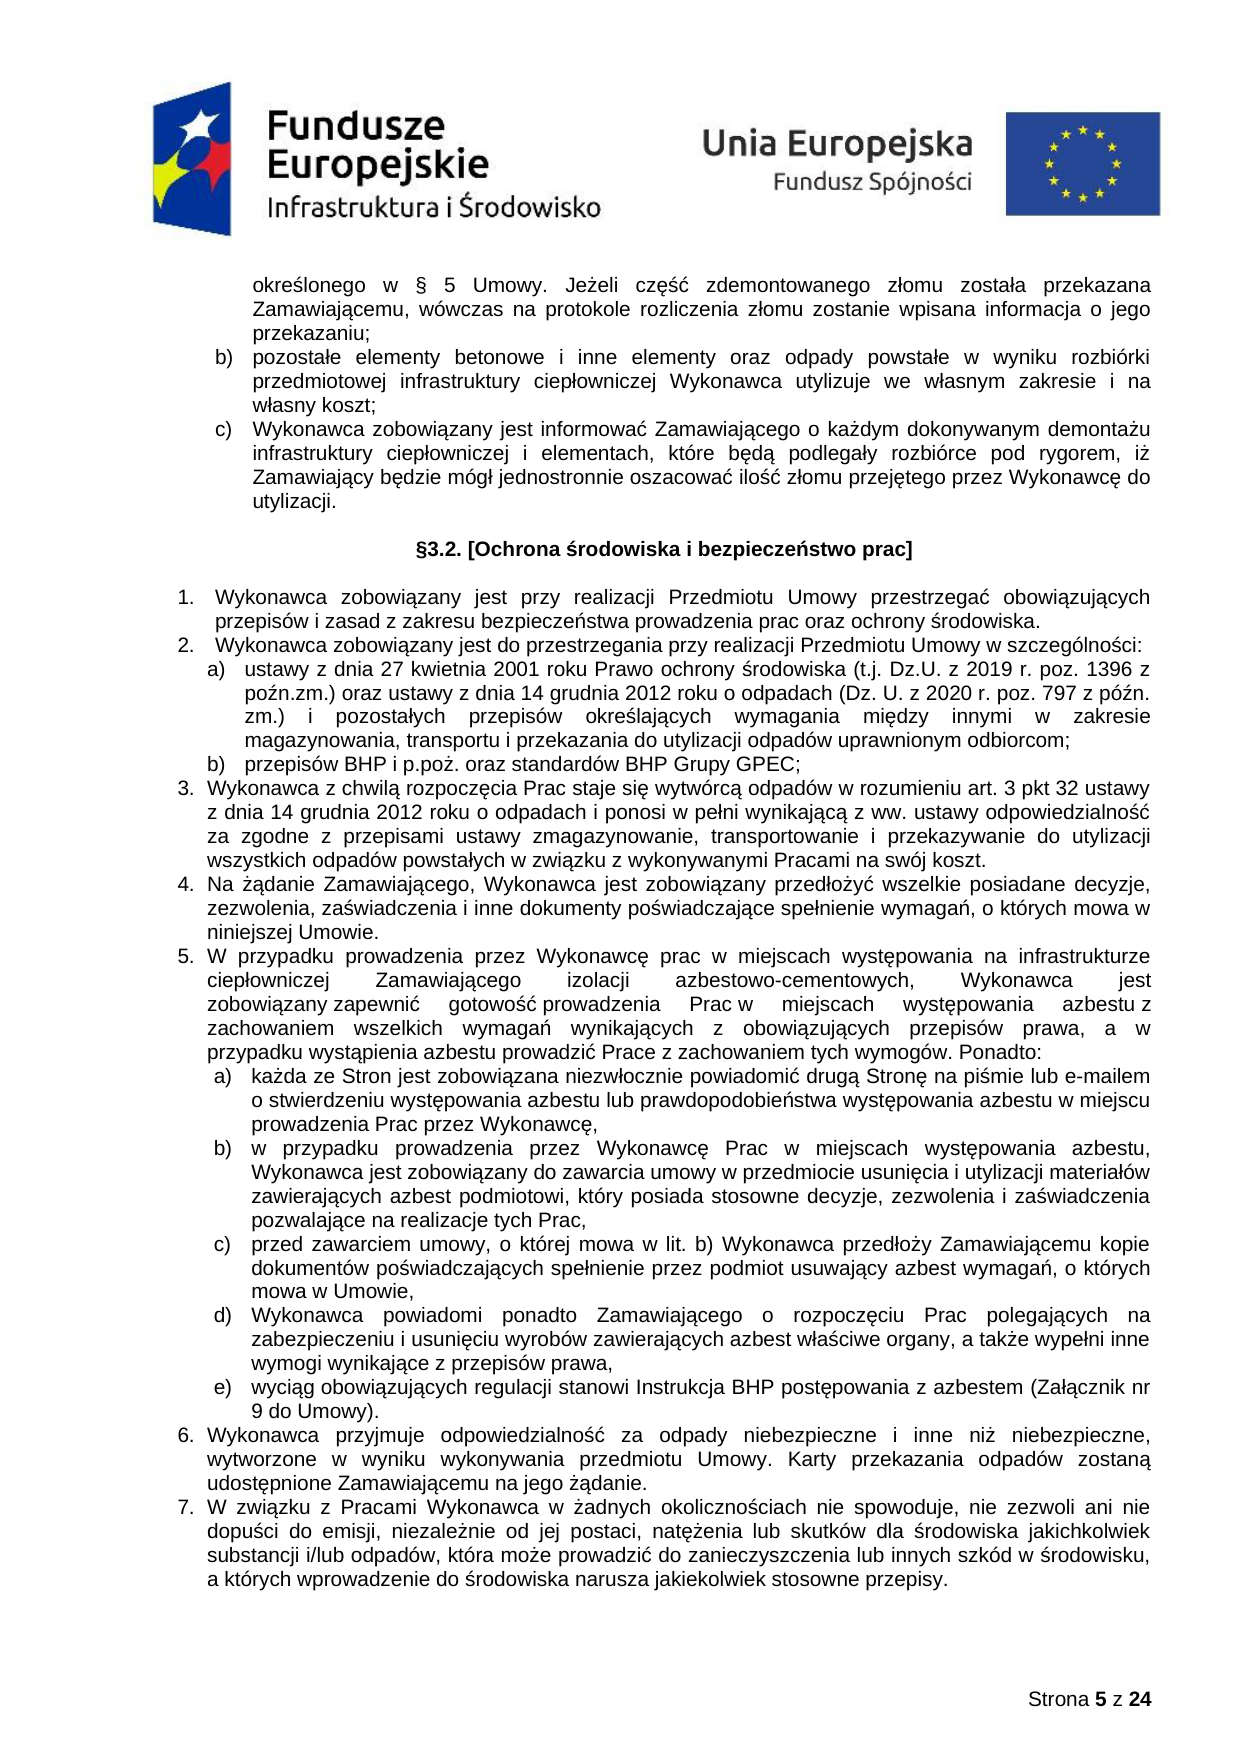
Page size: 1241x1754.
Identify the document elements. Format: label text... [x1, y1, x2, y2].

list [215, 274, 1152, 345]
list przed zawarciem umowy, o której mowa w lit. b) Wykonawca przedłoży Zamawiającemu kopie dokumentów poświadczających spełnienie przez podmiot usuwający azbest wymagań, o których mowa w Umowie, [213, 1231, 1152, 1303]
list W przypadku prowadzenia przez Wykonawcę prac w miejscach występowania na infrastrukturze ciepłowniczej Zamawiającego izolacji azbestowo-cementowych, Wykonawca jest zobowiązany zapewnić gotowość prowadzenia Prac w miejscach występowania azbestu z zachowaniem wszelkich wymagań wynikających z obowiązujących przepisów prawa, a w przypadku wystąpienia azbestu prowadzić Prace z zachowaniem tych wymogów. Ponadto: [177, 944, 1152, 1064]
list wyciąg obowiązujących regulacji stanowi Instrukcja BHP postępowania z azbestem (Załącznik nr 9 do Umowy). [213, 1375, 1152, 1423]
list Wykonawca z chwilą rozpoczęcia Prac staje się wytwórcą odpadów w rozumieniu art. 3 pkt 32 ustawy z dnia 14 grudnia 2012 roku o odpadach i ponosi w pełni wynikającą z ww. ustawy odpowiedzialność za zgodne z przepisami ustawy zmagazynowanie, transportowanie i przekazywanie do utylizacji wszystkich odpadów powstałych w związku z wykonywanymi Pracami na swój koszt. [177, 776, 1152, 872]
text §3.2. [Ochrona środowiska i bezpieczeństwo prac] [177, 537, 1152, 561]
list w przypadku prowadzenia przez Wykonawcę Prac w miejscach występowania azbestu, Wykonawca jest zobowiązany do zawarcia umowy w przedmiocie usunięcia i utylizacji materiałów zawierających azbest podmiotowi, który posiada stosowne decyzje, zezwolenia i zaświadczenia pozwalające na realizacje tych Prac, [213, 1136, 1152, 1231]
list Wykonawca zobowiązany jest do przestrzegania przy realizacji Przedmiotu Umowy w szczególności: [177, 632, 1152, 656]
list Wykonawca zobowiązany jest przy realizacji Przedmiotu Umowy przestrzegać obowiązujących przepisów i zasad z zakresu bezpieczeństwa prowadzenia prac oraz ochrony środowiska. [177, 584, 1152, 632]
list Na żądanie Zamawiającego, Wykonawca jest zobowiązany przedłożyć wszelkie posiadane decyzje, zezwolenia, zaświadczenia i inne dokumenty poświadczające spełnienie wymagań, o których mowa w niniejszej Umowie. [177, 872, 1152, 944]
list Wykonawca zobowiązany jest informować Zamawiającego o każdym dokonywanym demontażu infrastruktury ciepłowniczej i elementach, które będą podlegały rozbiórce pod rygorem, iż Zamawiający będzie mógł jednostronnie oszacować ilość złomu przejętego przez Wykonawcę do utylizacji. [215, 417, 1152, 513]
list przepisów BHP i p.poż. oraz standardów BHP Grupy GPEC; [207, 752, 1152, 776]
list Wykonawca przyjmuje odpowiedzialność za odpady niebezpieczne i inne niż niebezpieczne, wytworzone w wyniku wykonywania przedmiotu Umowy. Karty przekazania odpadów zostaną udostępnione Zamawiającemu na jego żądanie. [177, 1423, 1152, 1495]
list ustawy z dnia 27 kwietnia 2001 roku Prawo ochrony środowiska (t.j. Dz.U. z 2019 r. poz. 1396 z poźn.zm.) oraz ustawy z dnia 14 grudnia 2012 roku o odpadach (Dz. U. z 2020 r. poz. 797 z późn. zm.) i pozostałych przepisów określających wymagania między innymi w zakresie magazynowania, transportu i przekazania do utylizacji odpadów uprawnionym odbiorcom; [207, 656, 1152, 752]
list W związku z Pracami Wykonawca w żadnych okolicznościach nie spowoduje, nie zezwoli ani nie dopuści do emisji, niezależnie od jej postaci, natężenia lub skutków dla środowiska jakichkolwiek substancji i/lub odpadów, która może prowadzić do zanieczyszczenia lub innych szkód w środowisku, a których wprowadzenie do środowiska narusza jakiekolwiek stosowne przepisy. [177, 1495, 1152, 1591]
list Wykonawca powiadomi ponadto Zamawiającego o rozpoczęciu Prac polegających na zabezpieczeniu i usunięciu wyrobów zawierających azbest właściwe organy, a także wypełni inne wymogi wynikające z przepisów prawa, [213, 1303, 1152, 1375]
list pozostałe elementy betonowe i inne elementy oraz odpady powstałe w wyniku rozbiórki przedmiotowej infrastruktury ciepłowniczej Wykonawca utylizuje we własnym zakresie i na własny koszt; [215, 345, 1152, 417]
list każda ze Stron jest zobowiązana niezwłocznie powiadomić drugą Stronę na piśmie lub e-mailem o stwierdzeniu występowania azbestu lub prawdopodobieństwa występowania azbestu w miejscu prowadzenia Prac przez Wykonawcę, [213, 1064, 1152, 1136]
